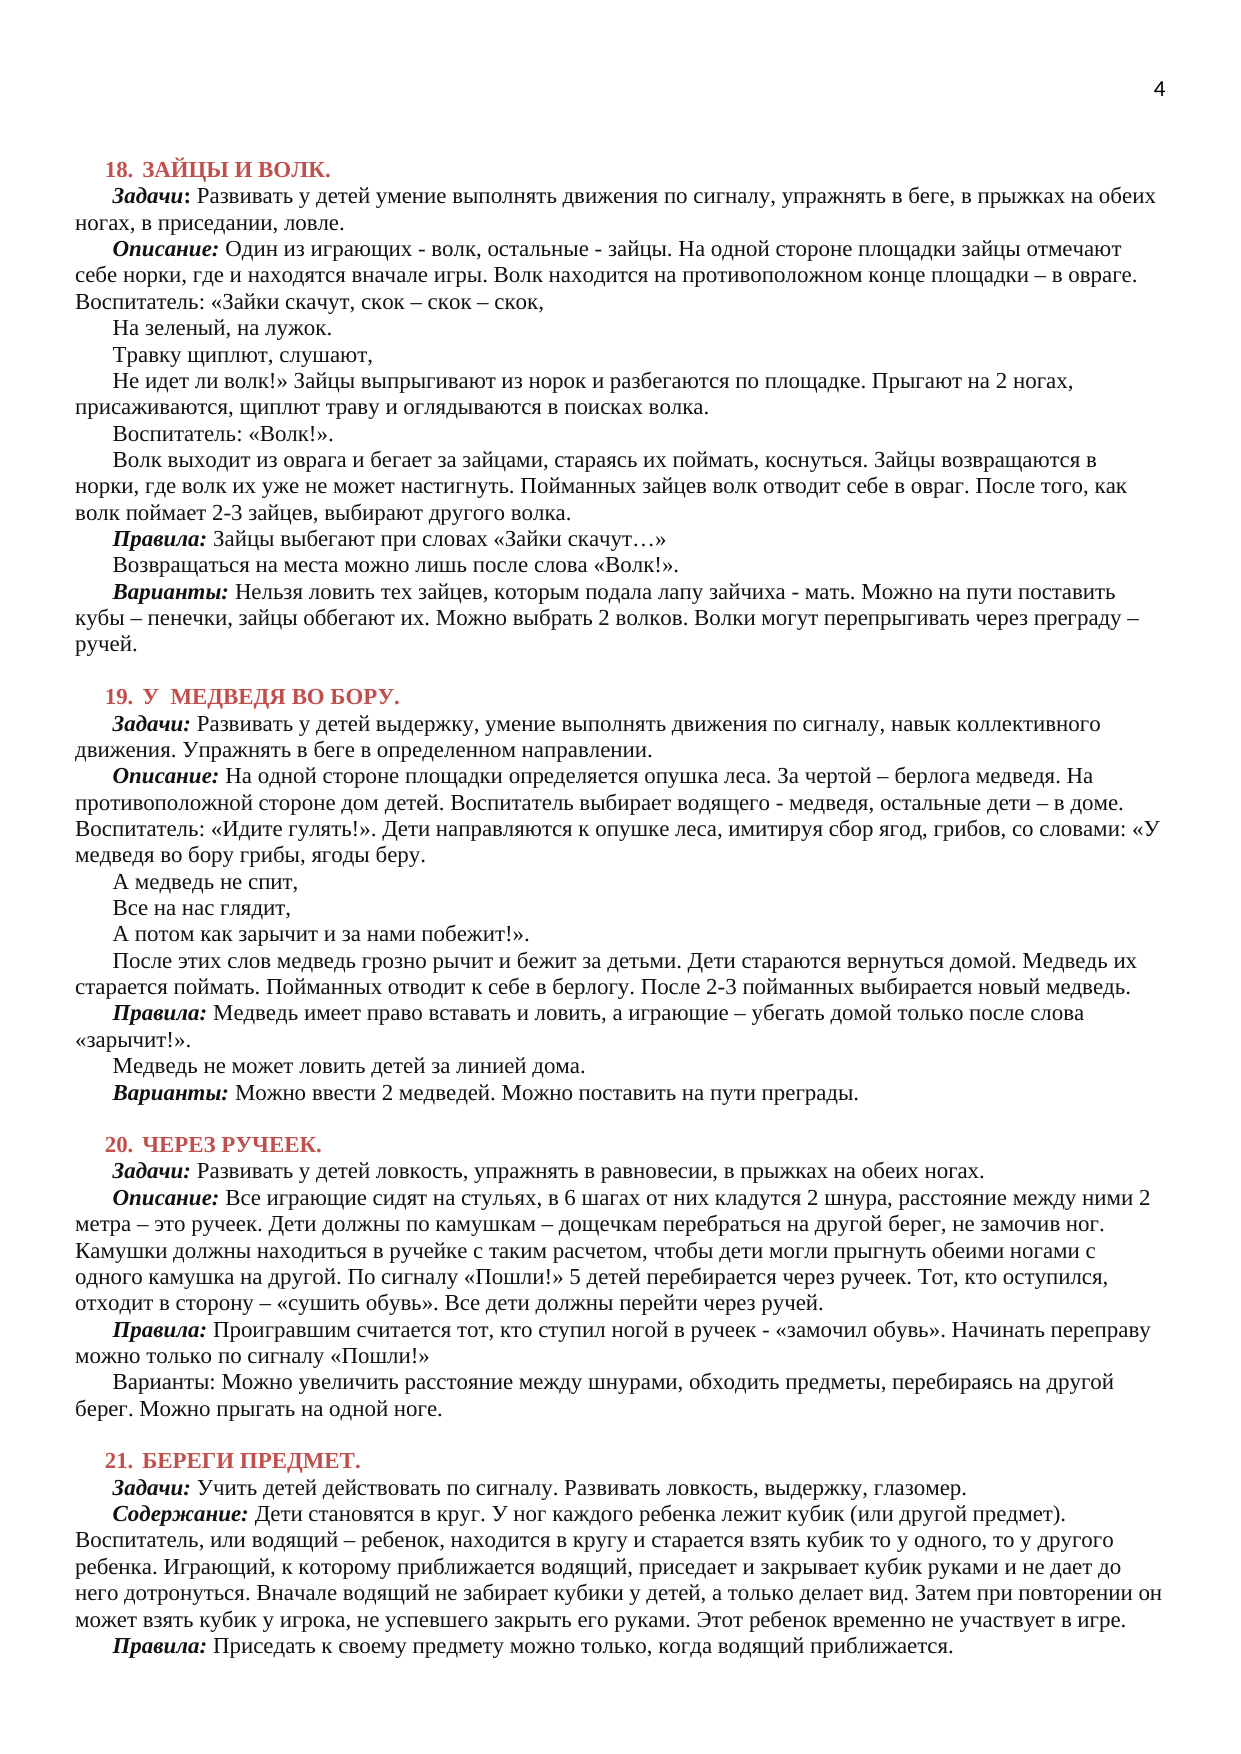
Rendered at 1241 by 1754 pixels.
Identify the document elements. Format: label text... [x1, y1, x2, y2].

list ЧЕРЕЗ РУЧЕЕК. [104, 1131, 1165, 1158]
text Возвращаться на места можно лишь после слова «Волк!». [75, 551, 1165, 578]
text Варианты: Можно увеличить расстояние между шнурами, обходить предметы, перебираясь на другой берег. Можно прыгать на одной ноге. [75, 1368, 1165, 1421]
list ЗАЙЦЫ И ВОЛК. [104, 156, 1165, 182]
text Задачи: Развивать у детей выдержку, умение выполнять движения по сигналу, навык коллективного движения. Упражнять в беге в определенном направлении. [75, 709, 1165, 762]
text Задачи: Развивать у детей умение выполнять движения по сигналу, упражнять в беге, в прыжках на обеих ногах, в приседании, ловле. [75, 182, 1165, 235]
text На зеленый, на лужок. [75, 314, 1165, 341]
text Описание: На одной стороне площадки определяется опушка леса. За чертой – берлога медведя. На противоположной стороне дом детей. Воспитатель выбирает водящего - медведя, остальные дети – в доме. Воспитатель: «Идите гулять!». Дети направляются к опушке леса, имитируя сбор ягод, грибов, со словами: «У медведя во бору грибы, ягоды беру. [75, 762, 1165, 868]
text Задачи: Развивать у детей ловкость, упражнять в равновесии, в прыжках на обеих ногах. [75, 1158, 1165, 1184]
text Правила: Проигравшим считается тот, кто ступил ногой в ручеек - «замочил обувь». Начинать переправу можно только по сигналу «Пошли!» [75, 1316, 1165, 1368]
text А потом как зарычит и за нами побежит!». [75, 920, 1165, 947]
text Воспитатель: «Волк!». [75, 420, 1165, 446]
text Описание: Все играющие сидят на стульях, в 6 шагах от них кладутся 2 шнура, расстояние между ними 2 метра – это ручеек. Дети должны по камушкам – дощечкам перебраться на другой берег, не замочив ног. Камушки должны находиться в ручейке с таким расчетом, чтобы дети могли прыгнуть обеими ногами с одного камушка на другой. По сигналу «Пошли!» 5 детей перебирается через ручеек. Тот, кто оступился, отходит в сторону – «сушить обувь». Все дети должны перейти через ручей. [75, 1184, 1165, 1316]
text Травку щиплют, слушают, [75, 341, 1165, 367]
text Волк выходит из оврага и бегает за зайцами, стараясь их поймать, коснуться. Зайцы возвращаются в норки, где волк их уже не может настигнуть. Пойманных зайцев волк отводит себе в овраг. После того, как волк поймает 2-3 зайцев, выбирают другого волка. [75, 446, 1165, 525]
text Правила: Зайцы выбегают при словах «Зайки скачут…» [75, 525, 1165, 551]
text А медведь не спит, [75, 868, 1165, 894]
text Медведь не может ловить детей за линией дома. [75, 1052, 1165, 1078]
text Описание: Один из играющих - волк, остальные - зайцы. На одной стороне площадки зайцы отмечают себе норки, где и находятся вначале игры. Волк находится на противоположном конце площадки – в овраге. Воспитатель: «Зайки скачут, скок – скок – скок, [75, 235, 1165, 314]
text Правила: Приседать к своему предмету можно только, когда водящий приближается. [75, 1632, 1165, 1658]
text Варианты: Нельзя ловить тех зайцев, которым подала лапу зайчиха - мать. Можно на пути поставить кубы – пенечки, зайцы оббегают их. Можно выбрать 2 волков. Волки могут перепрыгивать через преграду – ручей. [75, 578, 1165, 657]
text Все на нас глядит, [75, 894, 1165, 920]
list БЕРЕГИ ПРЕДМЕТ. [104, 1447, 1165, 1474]
text Не идет ли волк!» Зайцы выпрыгивают из норок и разбегаются по площадке. Прыгают на 2 ногах, присаживаются, щиплют траву и оглядываются в поисках волка. [75, 367, 1165, 420]
text Правила: Медведь имеет право вставать и ловить, а играющие – убегать домой только после слова «зарычит!». [75, 999, 1165, 1052]
text Варианты: Можно ввести 2 медведей. Можно поставить на пути преграды. [75, 1078, 1165, 1105]
text Содержание: Дети становятся в круг. У ног каждого ребенка лежит кубик (или другой предмет). Воспитатель, или водящий – ребенок, находится в кругу и старается взять кубик то у одного, то у другого ребенка. Играющий, к которому приближается водящий, приседает и закрывает кубик руками и не дает до него дотронуться. Вначале водящий не забирает кубики у детей, а только делает вид. Затем при повторении он может взять кубик у игрока, не успевшего закрыть его руками. Этот ребенок временно не участвует в игре. [75, 1500, 1165, 1632]
text Задачи: Учить детей действовать по сигналу. Развивать ловкость, выдержку, глазомер. [75, 1474, 1165, 1500]
text После этих слов медведь грозно рычит и бежит за детьми. Дети стараются вернуться домой. Медведь их старается поймать. Пойманных отводит к себе в берлогу. После 2-3 пойманных выбирается новый медведь. [75, 947, 1165, 999]
list У МЕДВЕДЯ ВО БОРУ. [104, 683, 1165, 709]
